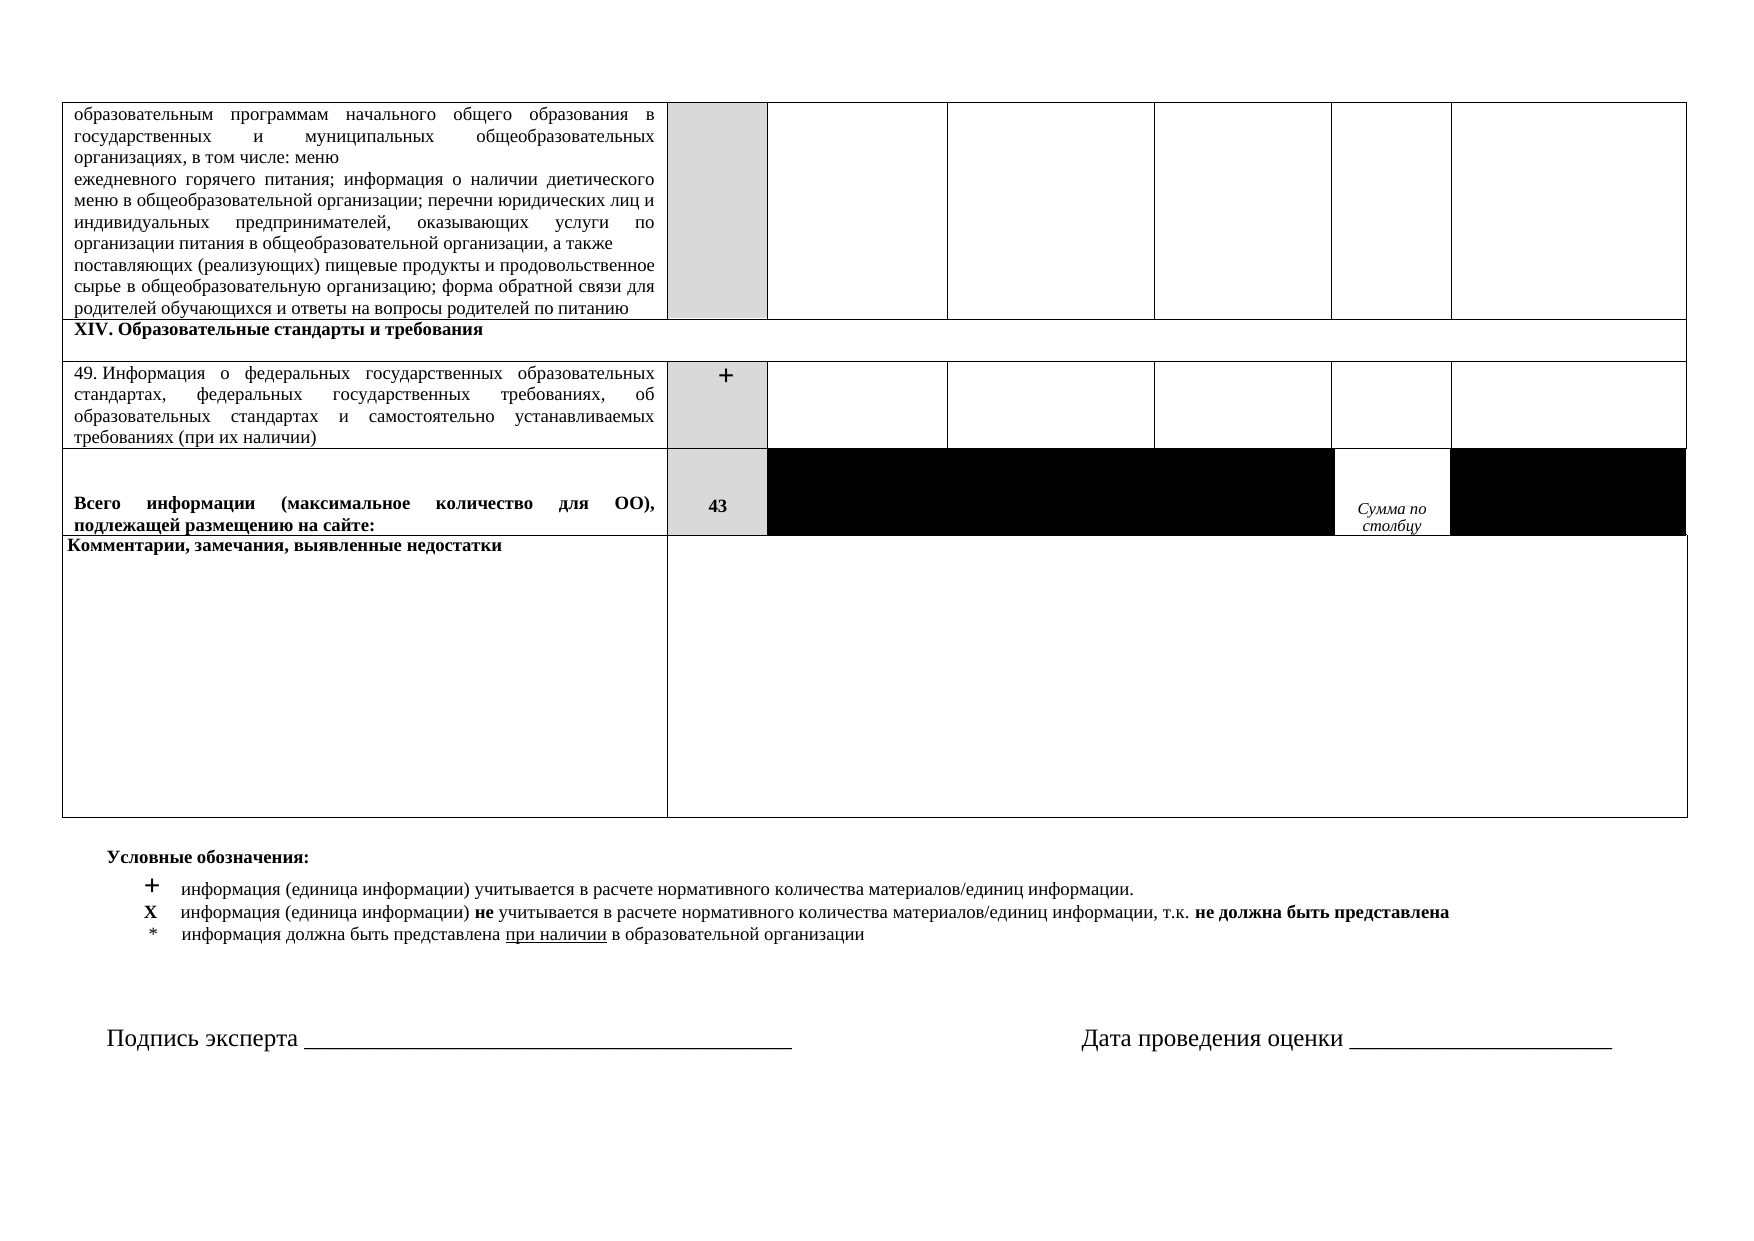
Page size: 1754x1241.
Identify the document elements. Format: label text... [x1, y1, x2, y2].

table_cell [1452, 362, 1686, 448]
table_cell [768, 449, 1334, 535]
table_cell [1332, 362, 1451, 448]
table_cell [1332, 103, 1451, 318]
table_cell [1452, 103, 1686, 318]
table_cell [1155, 362, 1331, 448]
table_cell [1155, 103, 1331, 318]
list информация (единица информации) учитывается в расчете нормативного количества материалов/единиц информации. [143, 868, 1621, 901]
text Условные обозначения: [106, 846, 1621, 868]
table_cell Всего информации (максимальное количество для ОО), подлежащей размещению на сайте: [63, 449, 667, 535]
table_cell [63, 103, 667, 318]
table_cell [768, 362, 947, 448]
table_cell [668, 535, 1687, 817]
table_cell Сумма по столбцу [1335, 449, 1450, 535]
table_cell [768, 103, 947, 318]
text Х информация (единица информации) не учитывается в расчете нормативного количества материалов/единиц информации, т.к. не должна быть представлена [143, 901, 1621, 923]
table_cell [948, 362, 1154, 448]
table_cell 43 [668, 449, 767, 535]
table_cell [668, 362, 767, 448]
table_cell [948, 103, 1154, 318]
table_cell XIV. Образовательные стандарты и требования [63, 320, 1686, 361]
table_cell [1451, 449, 1685, 535]
table_cell + [668, 103, 767, 318]
table_cell Комментарии, замечания, выявленные недостатки [63, 536, 667, 817]
text Подпись эксперта _______________________________________ Дата проведения оценки _____________________ [106, 1023, 1621, 1051]
text * информация должна быть представлена при наличии в образовательной организации [106, 923, 1621, 944]
table_cell 49. Информация о федеральных государственных образовательных стандартах, федеральных государственных требованиях, об образовательных стандартах и самостоятельно устанавливаемых требованиях (при их наличии) [63, 362, 667, 448]
